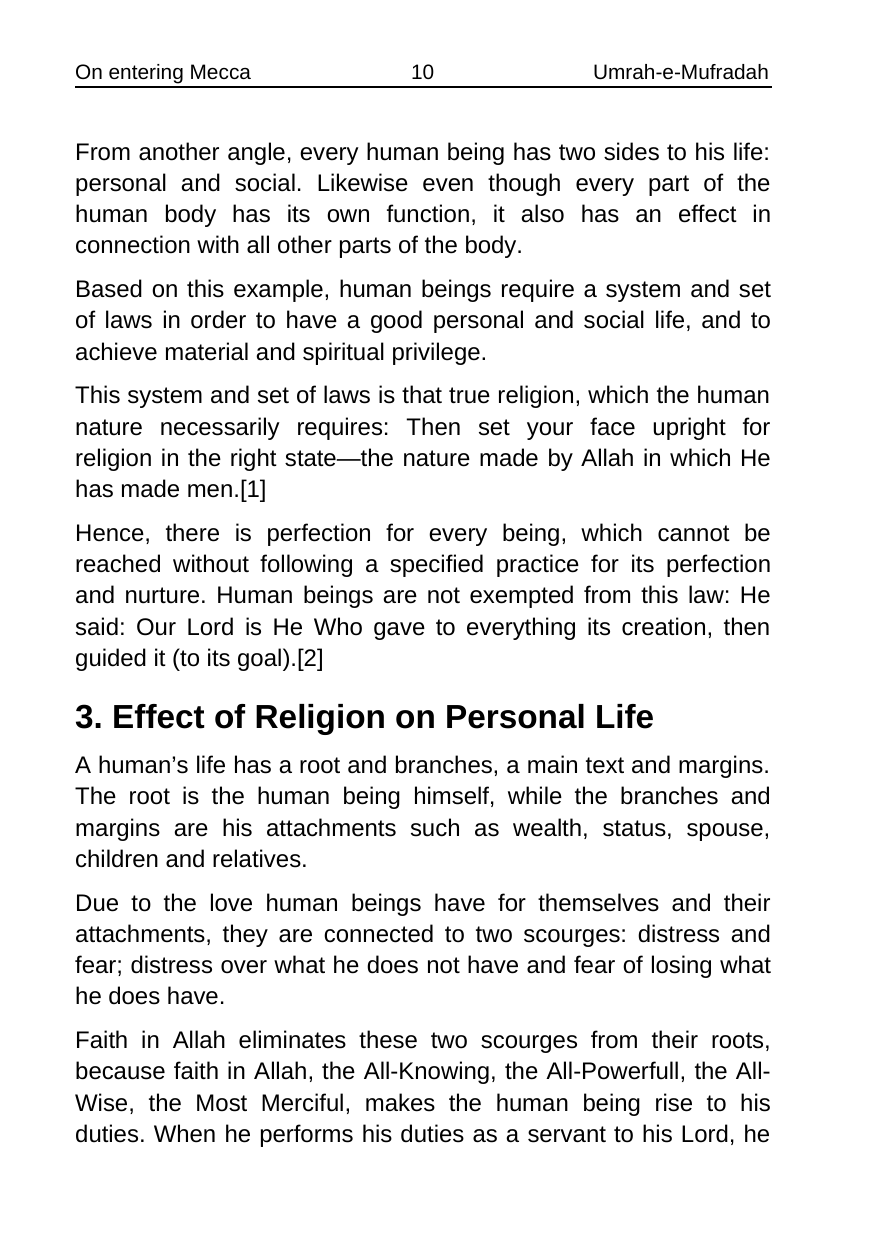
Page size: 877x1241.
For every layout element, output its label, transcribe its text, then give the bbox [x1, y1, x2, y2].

subtitle 3. Effect of Religion on Personal Life [75, 697, 772, 736]
text From another angle, every human being has two sides to his life: personal and social. Likewise even though every part of the human body has its own function, it also has an effect in connection with all other parts of the body. [75, 135, 772, 260]
text Based on this example, human beings require a system and set of laws in order to have a good personal and social life, and to achieve material and spiritual privilege. [75, 272, 772, 366]
text Hence, there is perfection for every being, which cannot be reached without following a specified practice for its perfection and nurture. Human beings are not exempted from this law: He said: Our Lord is He Who gave to everything its creation, then guided it (to its goal).[2] [75, 516, 772, 672]
text Due to the love human beings have for themselves and their attachments, they are connected to two scourges: distress and fear; distress over what he does not have and fear of losing what he does have. [75, 886, 772, 1011]
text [75, 1023, 772, 1148]
text A human’s life has a root and branches, a main text and margins. The root is the human being himself, while the branches and margins are his attachments such as wealth, status, spouse, children and relatives. [75, 748, 772, 873]
text This system and set of laws is that true religion, which the human nature necessarily requires: Then set your face upright for religion in the right state—the nature made by Allah in which He has made men.[1] [75, 379, 772, 504]
